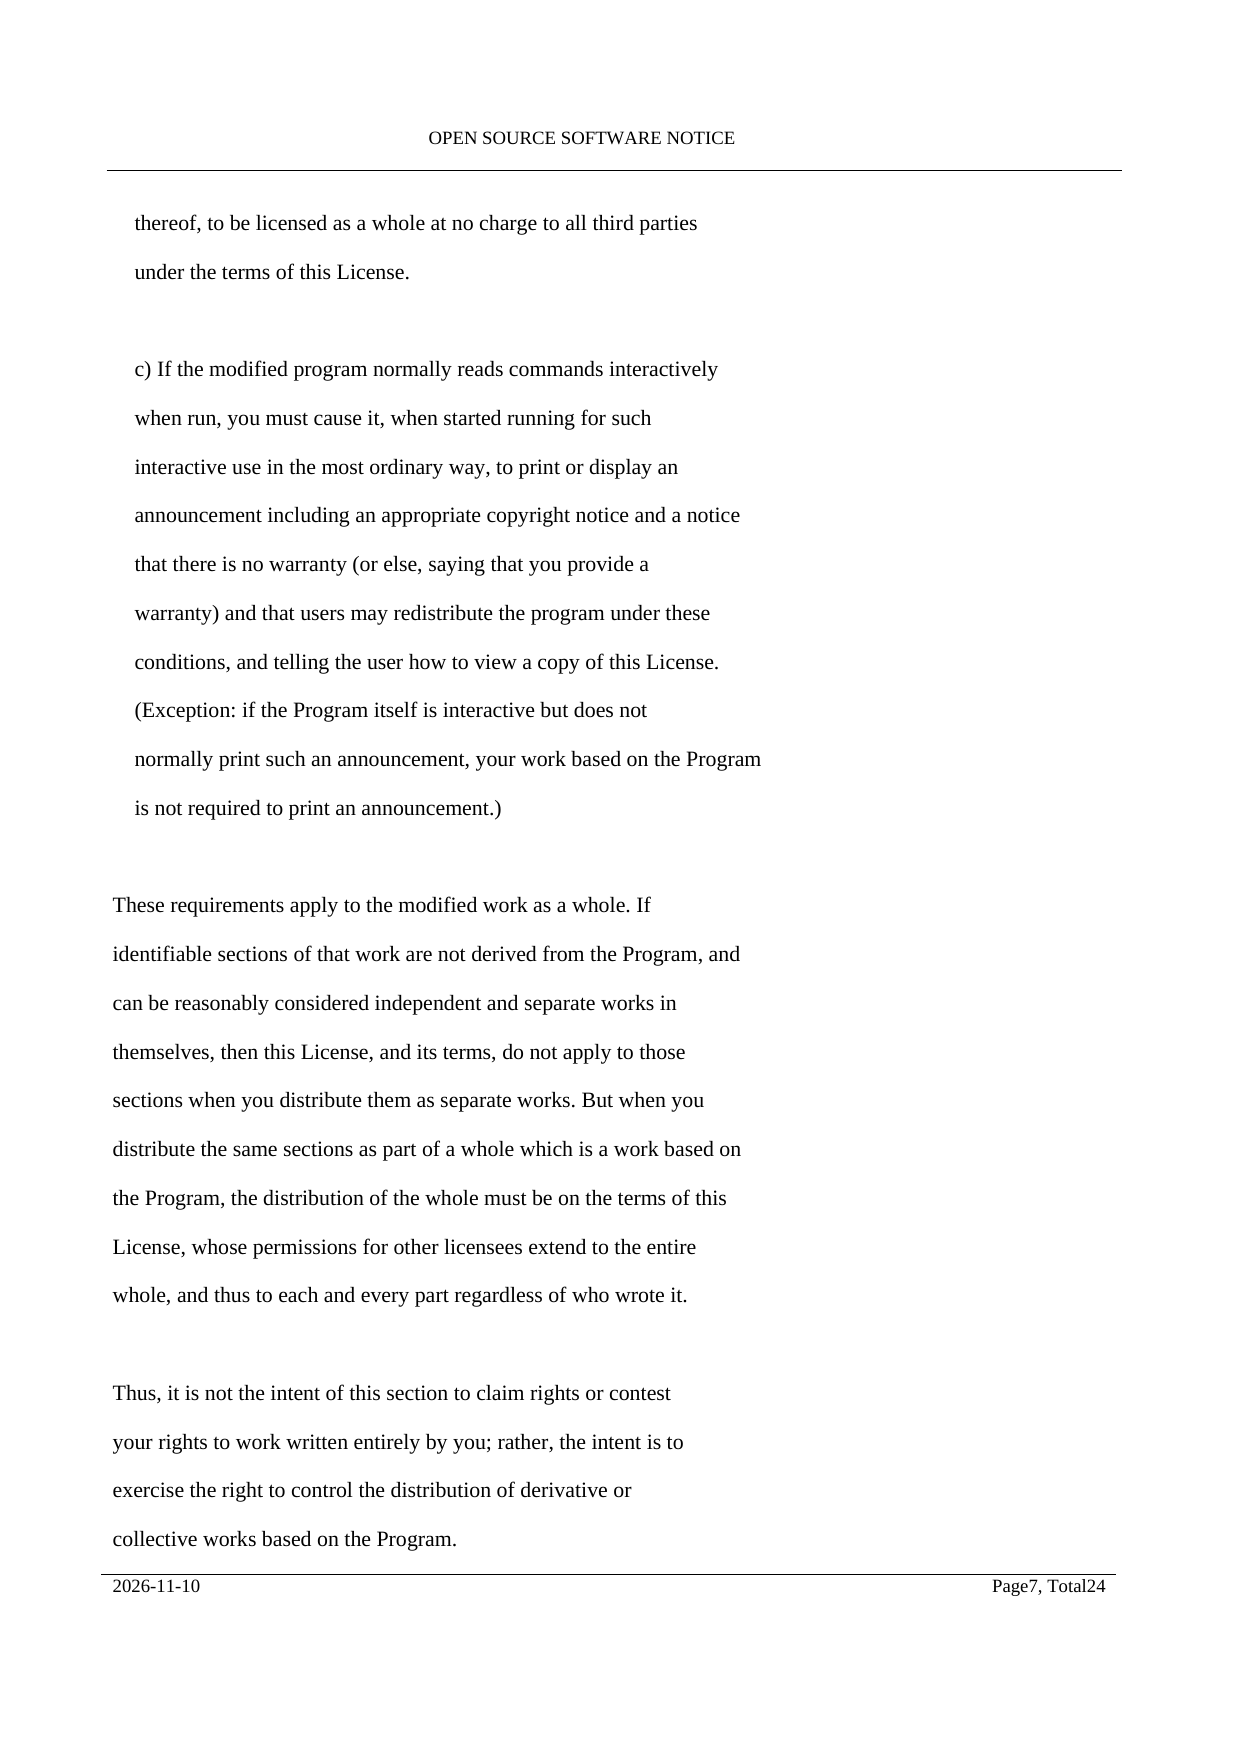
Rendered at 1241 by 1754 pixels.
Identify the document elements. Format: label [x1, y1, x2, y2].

text [112, 206, 1128, 1555]
